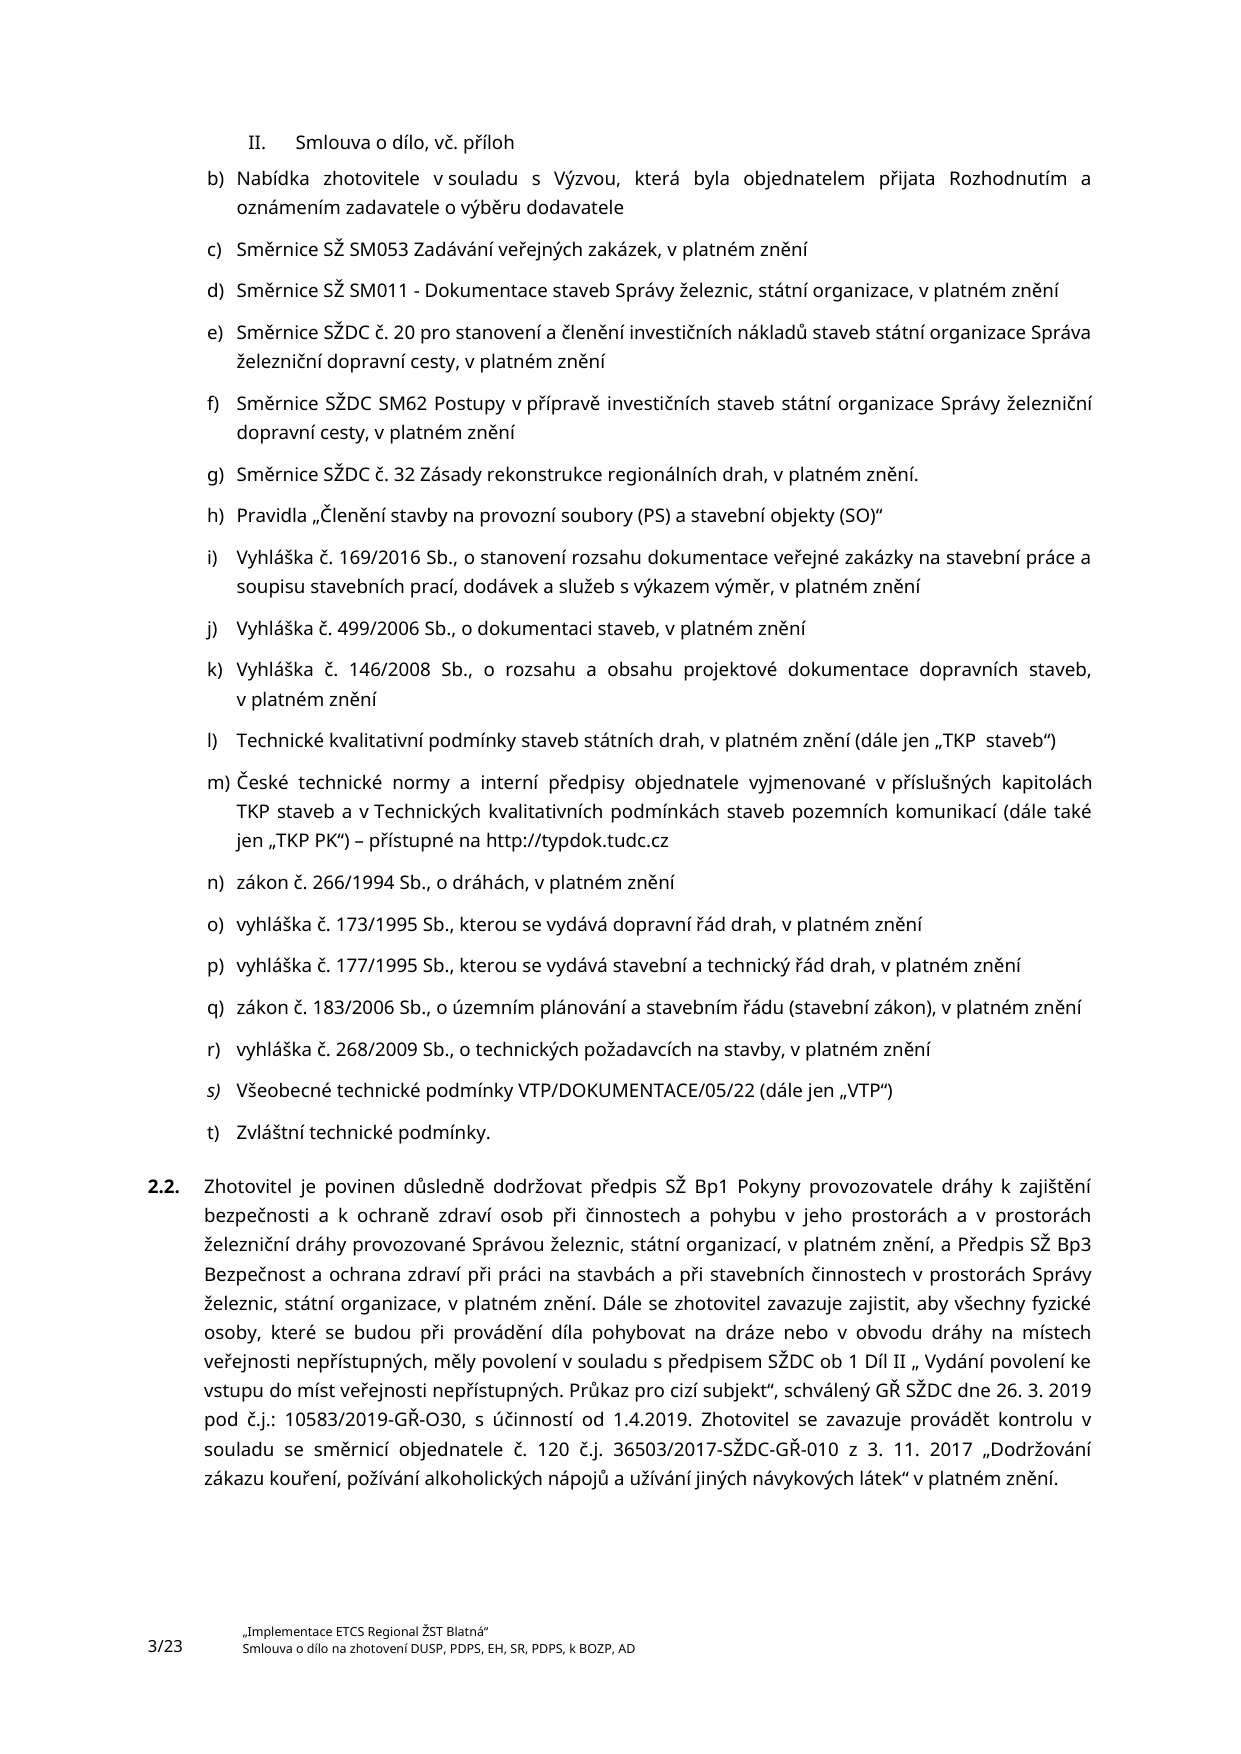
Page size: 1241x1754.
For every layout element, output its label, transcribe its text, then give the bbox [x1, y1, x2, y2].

list Zvláštní technické podmínky. [207, 1116, 1092, 1145]
list Vyhláška č. 169/2016 Sb., o stanovení rozsahu dokumentace veřejné zakázky na stavební práce a soupisu stavebních prací, dodávek a služeb s výkazem výměr, v platném znění [207, 541, 1092, 599]
list Technické kvalitativní podmínky staveb státních drah, v platném znění (dále jen „TKP staveb“) [207, 724, 1092, 753]
list vyhláška č. 173/1995 Sb., kterou se vydává dopravní řád drah, v platném znění [207, 908, 1092, 937]
text 2.2. Zhotovitel je povinen důsledně dodržovat předpis SŽ Bp1 Pokyny provozovatele dráhy k zajištění bezpečnosti a k ochraně zdraví osob při činnostech a pohybu v jeho prostorách a v prostorách železniční dráhy provozované Správou železnic, státní organizací, v platném znění, a Předpis SŽ Bp3 Bezpečnost a ochrana zdraví při práci na stavbách a při stavebních činnostech v prostorách Správy železnic, státní organizace, v platném znění. Dále se zhotovitel zavazuje zajistit, aby všechny fyzické osoby, které se budou při provádění díla pohybovat na dráze nebo v obvodu dráhy na místech veřejnosti nepřístupných, měly povolení v souladu s předpisem SŽDC ob 1 Díl II „ Vydání povolení ke vstupu do míst veřejnosti nepřístupných. Průkaz pro cizí subjekt“, schválený GŘ SŽDC dne 26. 3. 2019 pod č.j.: 10583/2019-GŘ-O30, s účinností od 1.4.2019. Zhotovitel se zavazuje provádět kontrolu v souladu se směrnicí objednatele č. 120 č.j. 36503/2017-SŽDC-GŘ-010 z 3. 11. 2017 „Dodržování zákazu kouření, požívání alkoholických nápojů a užívání jiných návykových látek“ v platném znění. [148, 1170, 1092, 1491]
list Všeobecné technické podmínky VTP/DOKUMENTACE/05/22 (dále jen „VTP“) [207, 1074, 1092, 1103]
list České technické normy a interní předpisy objednatele vyjmenované v příslušných kapitolách TKP staveb a v Technických kvalitativních podmínkách staveb pozemních komunikací (dále také jen „TKP PK“) – přístupné na http://typdok.tudc.cz [207, 766, 1092, 853]
list Vyhláška č. 146/2008 Sb., o rozsahu a obsahu projektové dokumentace dopravních staveb, v platném znění [207, 653, 1092, 712]
list Směrnice SŽ SM011 - Dokumentace staveb Správy železnic, státní organizace, v platném znění [207, 274, 1092, 303]
list zákon č. 266/1994 Sb., o dráhách, v platném znění [207, 866, 1092, 895]
list Směrnice SŽDC č. 20 pro stanovení a členění investičních nákladů staveb státní organizace Správa železniční dopravní cesty, v platném znění [207, 316, 1092, 374]
list Nabídka zhotovitele v souladu s Výzvou, která byla objednatelem přijata Rozhodnutím a oznámením zadavatele o výběru dodavatele [207, 162, 1092, 220]
list Směrnice SŽ SM053 Zadávání veřejných zakázek, v platném znění [207, 233, 1092, 262]
list Vyhláška č. 499/2006 Sb., o dokumentaci staveb, v platném znění [207, 612, 1092, 641]
list vyhláška č. 268/2009 Sb., o technických požadavcích na stavby, v platném znění [207, 1033, 1092, 1062]
list Pravidla „Členění stavby na provozní soubory (PS) a stavební objekty (SO)“ [207, 499, 1092, 528]
list vyhláška č. 177/1995 Sb., kterou se vydává stavební a technický řád drah, v platném znění [207, 949, 1092, 978]
list zákon č. 183/2006 Sb., o územním plánování a stavebním řádu (stavební zákon), v platném znění [207, 991, 1092, 1020]
list Smlouva o dílo, vč. příloh [266, 126, 1092, 156]
list Směrnice SŽDC SM62 Postupy v přípravě investičních staveb státní organizace Správy železniční dopravní cesty, v platném znění [207, 387, 1092, 445]
list Směrnice SŽDC č. 32 Zásady rekonstrukce regionálních drah, v platném znění. [207, 458, 1092, 487]
